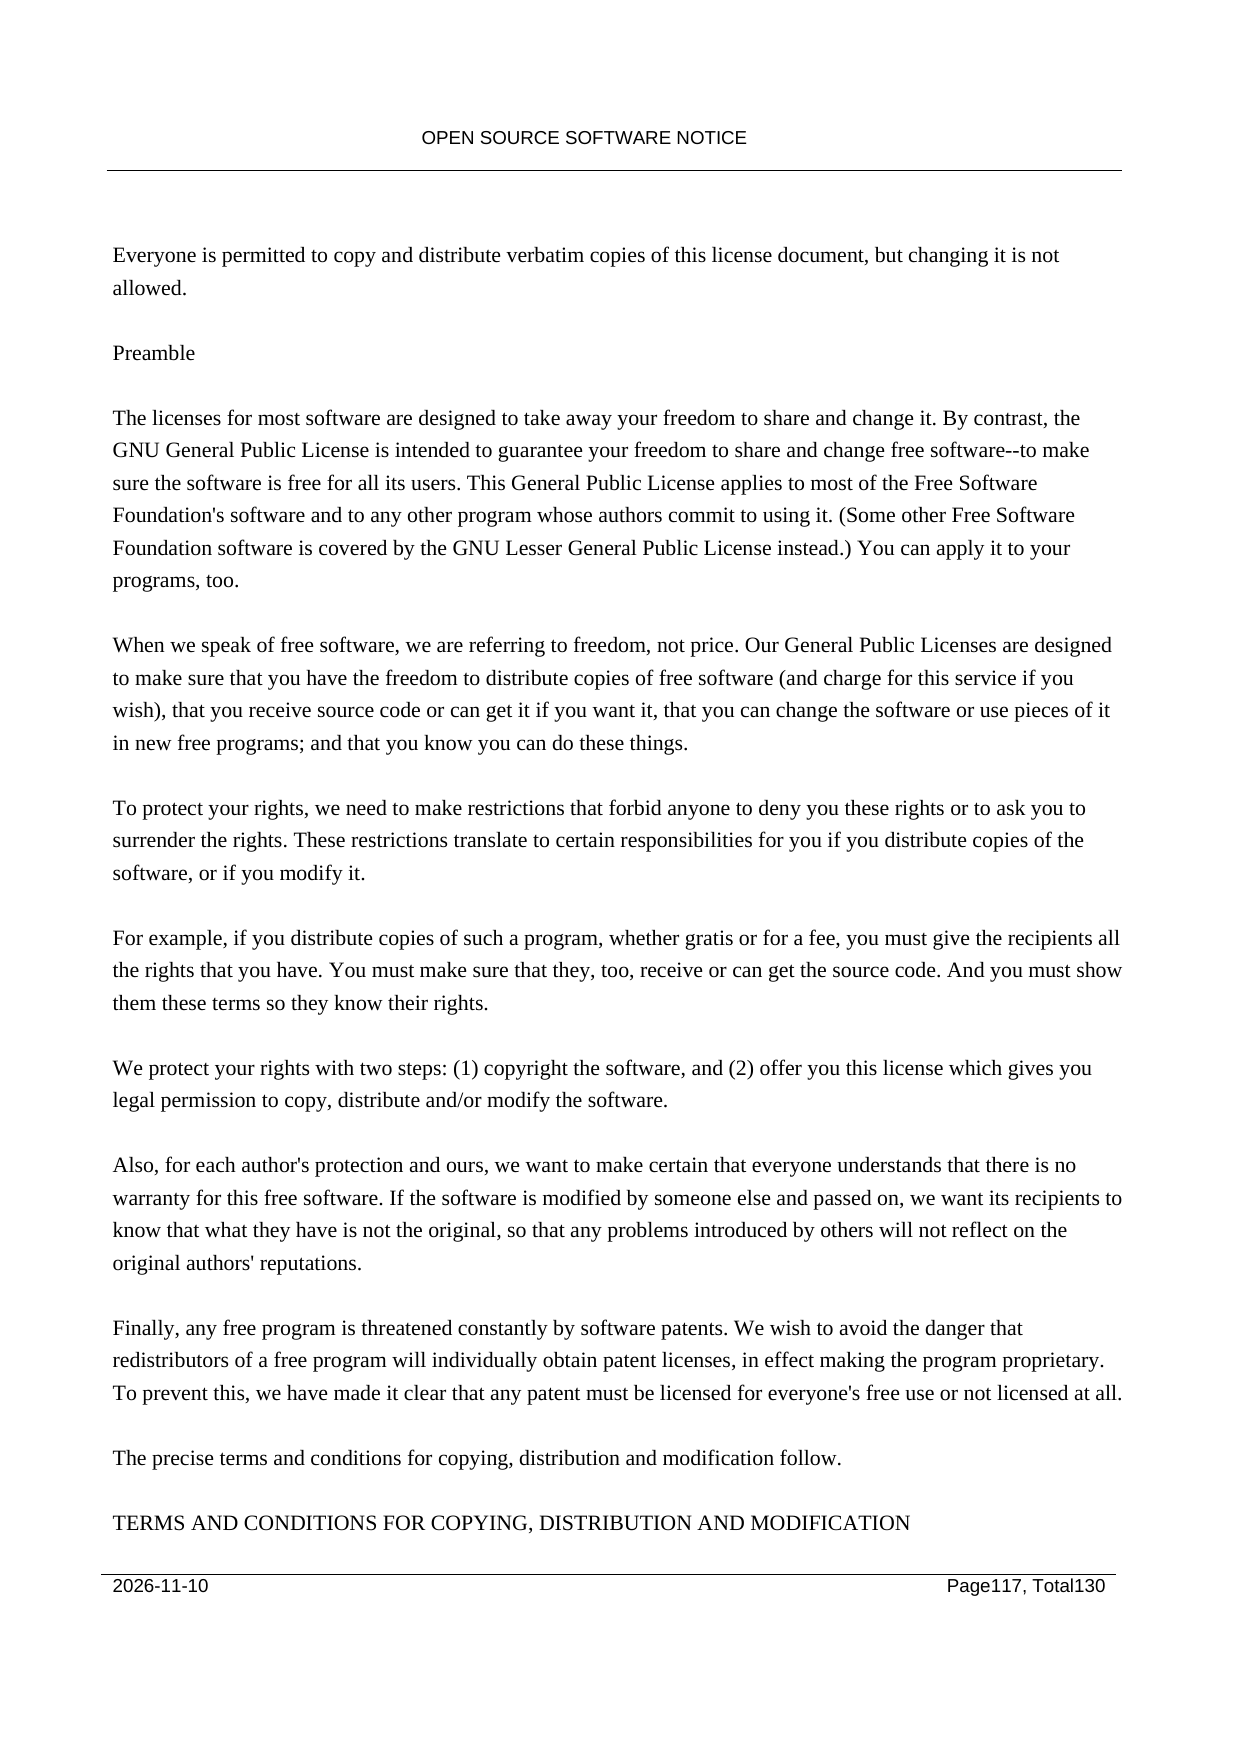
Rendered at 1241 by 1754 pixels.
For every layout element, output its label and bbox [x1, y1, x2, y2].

text [112, 206, 1128, 1539]
